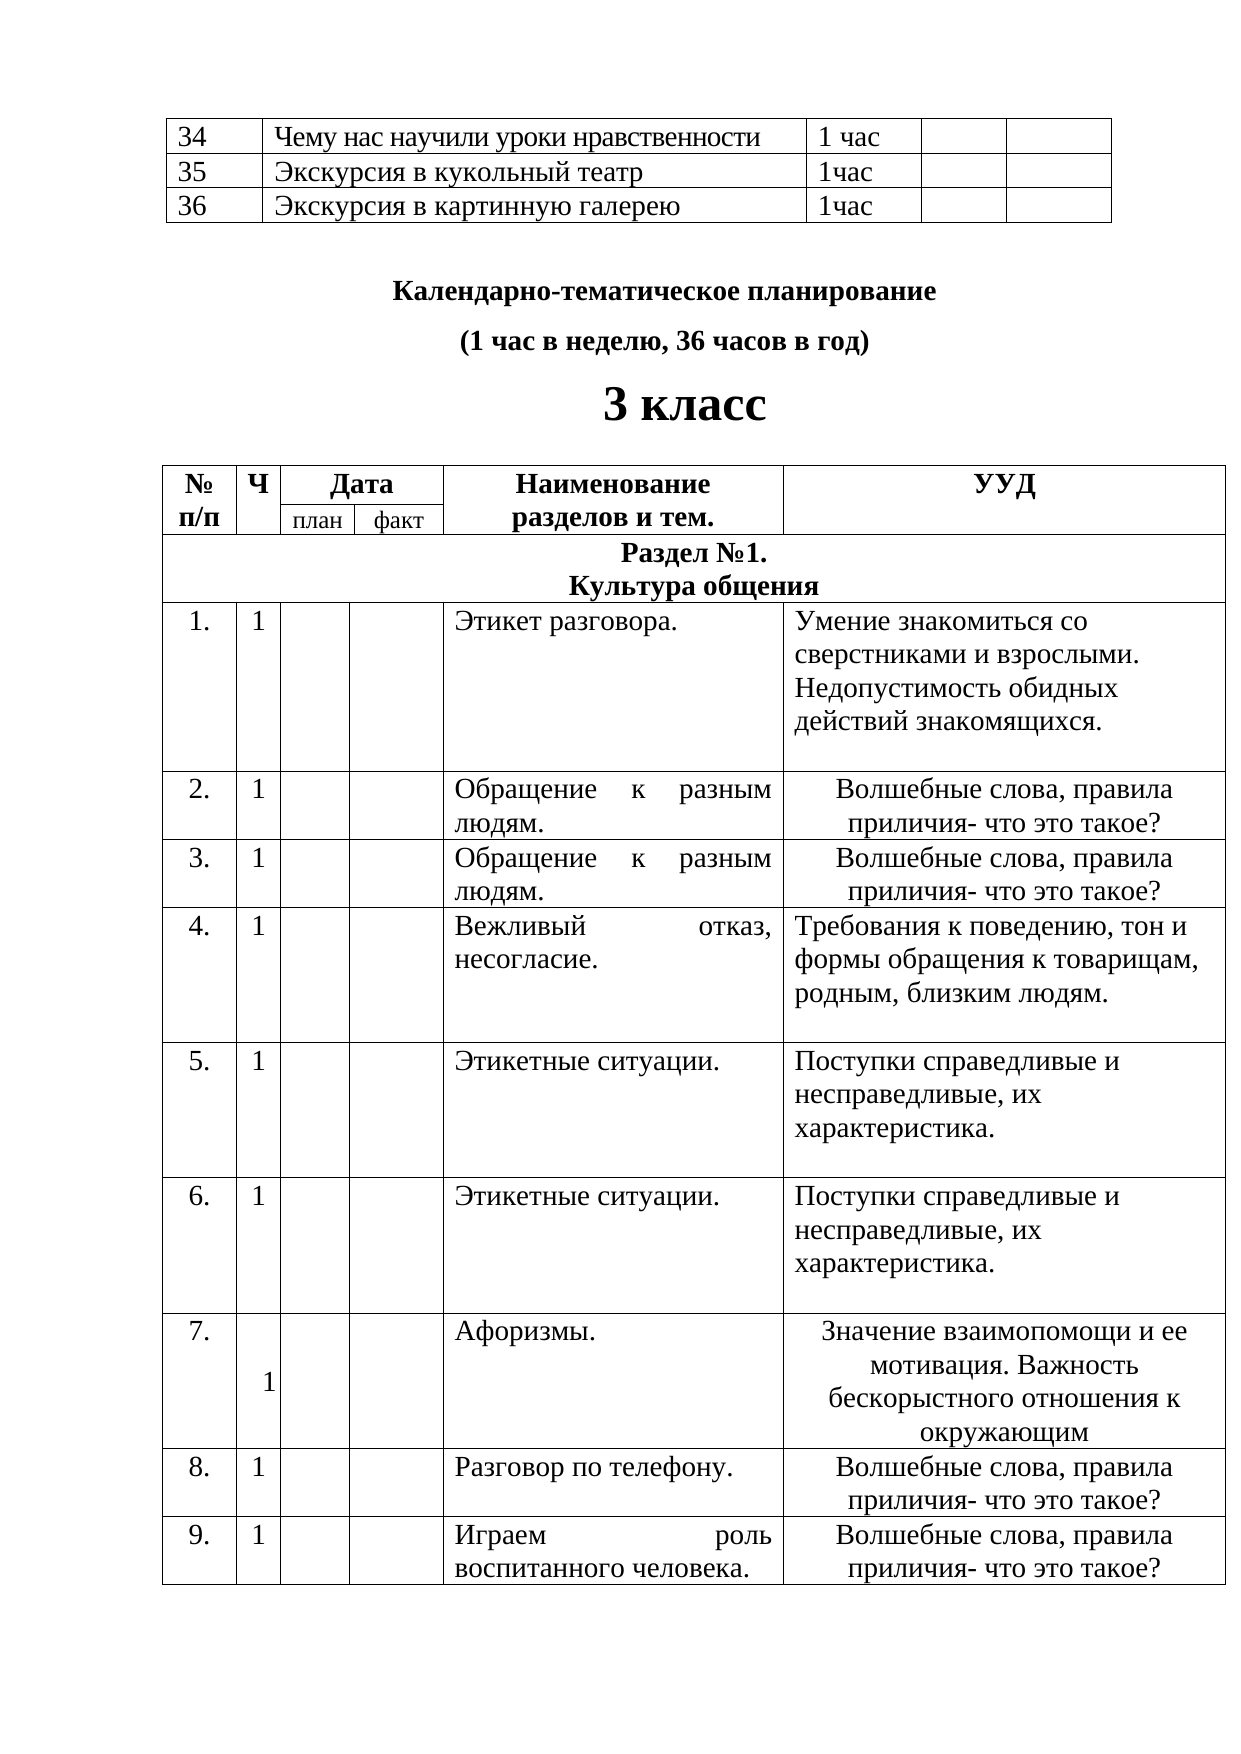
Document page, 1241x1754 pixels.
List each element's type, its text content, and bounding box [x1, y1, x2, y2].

table_cell Умение знакомиться со сверстниками и взрослыми. Недопустимость обидных действий знакомящихся. [784, 603, 1225, 771]
table_cell [281, 1517, 349, 1584]
table_cell 34 [167, 119, 262, 153]
table_cell 1 [237, 908, 280, 1042]
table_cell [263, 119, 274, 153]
table_cell Экскурсия в кукольный театр [263, 154, 806, 187]
table_header № п/п [163, 466, 236, 534]
table_cell 5. [163, 1043, 236, 1177]
table_cell Вежливый отказ, несогласие. [444, 908, 783, 1042]
table_cell 8. [163, 1449, 236, 1516]
table_cell [1007, 119, 1111, 153]
table_cell [281, 1449, 349, 1516]
table_cell [281, 1314, 349, 1448]
table_cell Этикетные ситуации. [444, 1043, 783, 1177]
table_cell Обращение к разным людям. [444, 772, 783, 839]
table_cell Этикетные ситуации. [444, 1178, 783, 1312]
table_cell 1час [807, 188, 921, 222]
table_cell 1 [237, 603, 280, 771]
table_cell [1007, 188, 1111, 222]
table_cell 9. [163, 1517, 236, 1584]
text 3 класс [177, 374, 1192, 431]
table_cell Разговор по телефону. [444, 1449, 783, 1516]
table_header УУД [784, 466, 1225, 534]
table_cell [350, 1517, 443, 1584]
table_cell Обращение к разным людям. [444, 840, 783, 907]
table_cell 1 [237, 1449, 280, 1516]
table_cell 1 час [807, 119, 921, 153]
table_cell [281, 908, 349, 1042]
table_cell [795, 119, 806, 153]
table_cell [350, 603, 443, 771]
table_cell 3. [163, 840, 236, 907]
table_header Ч [237, 466, 280, 534]
table_cell [350, 772, 443, 839]
table_cell Значение взаимопомощи и ее мотивация. Важность бескорыстного отношения к окружающим [784, 1314, 1225, 1448]
table_cell 1 [237, 1517, 280, 1584]
table_cell [281, 840, 349, 907]
table_cell 1 [237, 1178, 280, 1312]
table_cell [281, 1043, 349, 1177]
table_cell 1 [237, 772, 280, 839]
table_cell [922, 188, 1006, 222]
table_cell Этикет разговора. [444, 603, 783, 771]
table_cell [350, 1449, 443, 1516]
table_cell Требования к поведению, тон и формы обращения к товарищам, родным, близким людям. [784, 908, 1225, 1042]
table_cell [350, 1043, 443, 1177]
table_cell Волшебные слова, правила приличия- что это такое? [784, 1449, 1225, 1516]
table_cell Поступки справедливые и несправедливые, их характеристика. [784, 1178, 1225, 1312]
table_cell Волшебные слова, правила приличия- что это такое? [784, 840, 1225, 907]
table_header Наименование разделов и тем. [444, 466, 783, 534]
table_cell Экскурсия в картинную галерею [263, 188, 806, 222]
table_cell Волшебные слова, правила приличия- что это такое? [784, 1517, 1225, 1584]
table_cell [281, 772, 349, 839]
table_cell [350, 840, 443, 907]
table_cell 1 [237, 1314, 280, 1448]
table_cell Раздел №1. Культура общения [163, 535, 1225, 602]
table_cell 1 [237, 840, 280, 907]
table_cell [281, 1178, 349, 1312]
table_cell Поступки справедливые и несправедливые, их характеристика. [784, 1043, 1225, 1177]
text (1 час в неделю, 36 часов в год) [177, 323, 1152, 357]
table_cell 1. [163, 603, 236, 771]
table_cell 2. [163, 772, 236, 839]
table_cell Играем роль воспитанного человека. [444, 1517, 783, 1584]
table_cell 1 [237, 1043, 280, 1177]
table_cell [281, 603, 349, 771]
table_cell [350, 1178, 443, 1312]
table_cell [1007, 154, 1111, 187]
table_cell Афоризмы. [444, 1314, 783, 1448]
table_cell [350, 1314, 443, 1448]
table_cell 6. [163, 1178, 236, 1312]
table_cell [350, 908, 443, 1042]
table_cell 1час [807, 154, 921, 187]
table_cell 36 [167, 188, 262, 222]
table_cell 7. [163, 1314, 236, 1448]
table_cell 35 [167, 154, 262, 187]
table_cell Волшебные слова, правила приличия- что это такое? [784, 772, 1225, 839]
table_cell план [281, 505, 354, 534]
text Календарно-тематическое планирование [177, 273, 1152, 307]
table_cell факт [355, 505, 443, 534]
table_header Дата [281, 466, 443, 504]
table_cell [922, 119, 1006, 153]
table_cell 4. [163, 908, 236, 1042]
table_cell [922, 154, 1006, 187]
